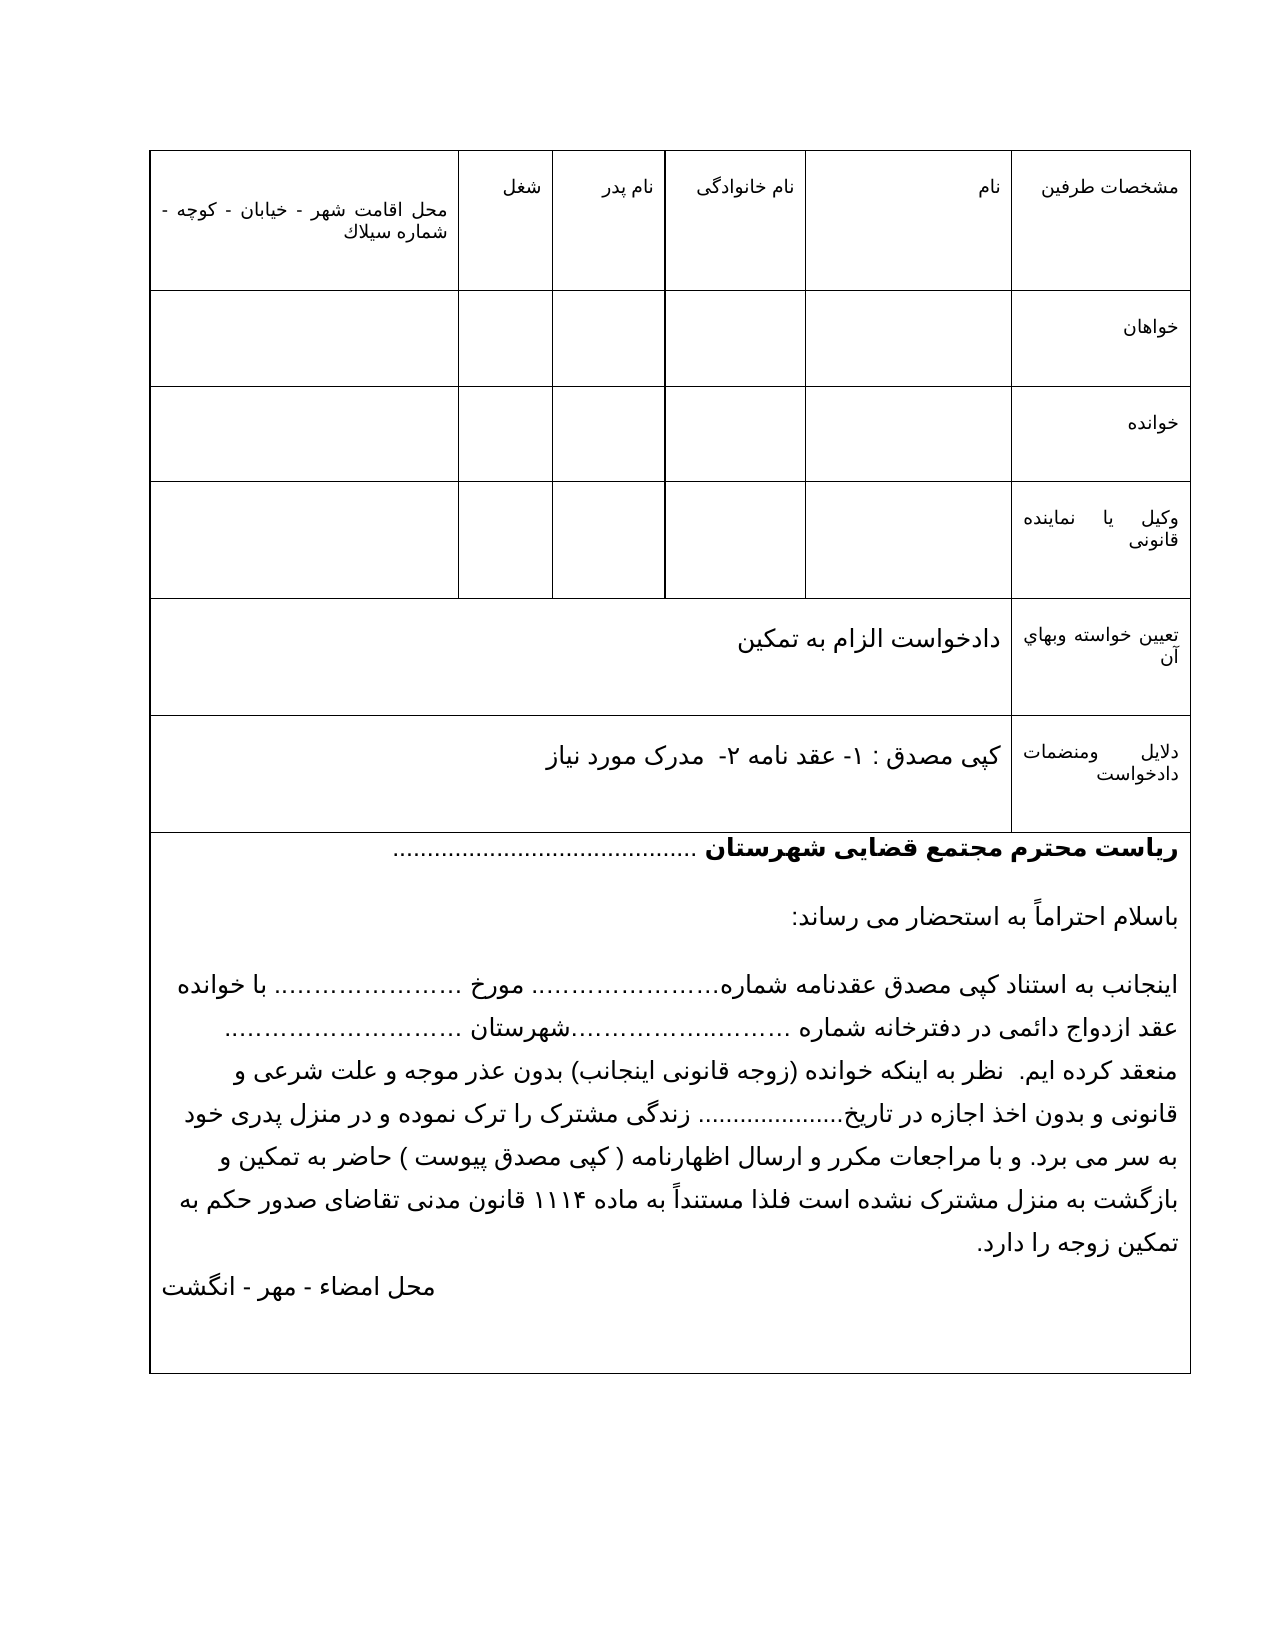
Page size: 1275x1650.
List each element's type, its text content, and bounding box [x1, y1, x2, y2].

table_header نام [806, 151, 1011, 290]
table_header مشخصات طرفين [1012, 151, 1190, 290]
table_cell تعیین خواسته وبهاي آن [1012, 599, 1190, 715]
table_header نام خانوادگی [666, 151, 805, 290]
table_cell [553, 291, 664, 386]
table_cell [666, 387, 805, 481]
table_cell خوانده [1012, 387, 1190, 481]
table_cell دادخواست الزام به تمکین [151, 599, 1011, 715]
table_header شغل [459, 151, 552, 290]
table_cell [666, 291, 805, 386]
table_header نام پدر [553, 151, 664, 290]
table_cell [459, 291, 552, 386]
table_cell وکیل یا نماینده قانونی [1012, 482, 1190, 598]
table_cell [806, 291, 1011, 386]
table_cell [459, 387, 552, 481]
table_cell [666, 482, 805, 598]
table_cell کپی مصدق : ۱- عقد نامه ۲- مدرک مورد نیاز [151, 716, 1011, 832]
table_cell ریاست محترم مجتمع قضایی شهرستان ............................................ باسلام احتراماً به استحضار می رساند: اینجانب به استناد کپی مصدق عقدنامه شماره………………….. مورخ ………………….. با خوانده عقد ازدواج دائمی در دفترخانه شماره ………..…………….شهرستان ……………………….. منعقد کرده ایم. نظر به اینکه خوانده (زوجه قانونی اینجانب) بدون عذر موجه و علت شرعی و قانونی و بدون اخذ اجازه در تاریخ..................... زندگی مشترک را ترک نموده و در منزل پدری خود به سر می برد. و با مراجعات مکرر و ارسال اظهارنامه ( کپی مصدق پیوست ) حاضر به تمکین و بازگشت به منزل مشترک نشده است فلذا مستنداً به ماده ۱۱۱۴ قانون مدنی تقاضای صدور حکم به تمکین زوجه را دارد. محل امضاء - مهر - انگشت [151, 833, 1190, 1373]
table_cell [151, 482, 458, 598]
table_cell [553, 387, 664, 481]
table_cell [459, 482, 552, 598]
table_cell [553, 482, 664, 598]
table_cell دلايل ومنضمات دادخواست [1012, 716, 1190, 832]
table_cell [806, 387, 1011, 481]
table_cell [806, 482, 1011, 598]
table_cell [151, 387, 458, 481]
table_cell خواهان [1012, 291, 1190, 386]
table_cell [151, 291, 458, 386]
table_header محل اقامت شهر - خیابان - کوچه - شماره سيلاك [151, 151, 458, 290]
